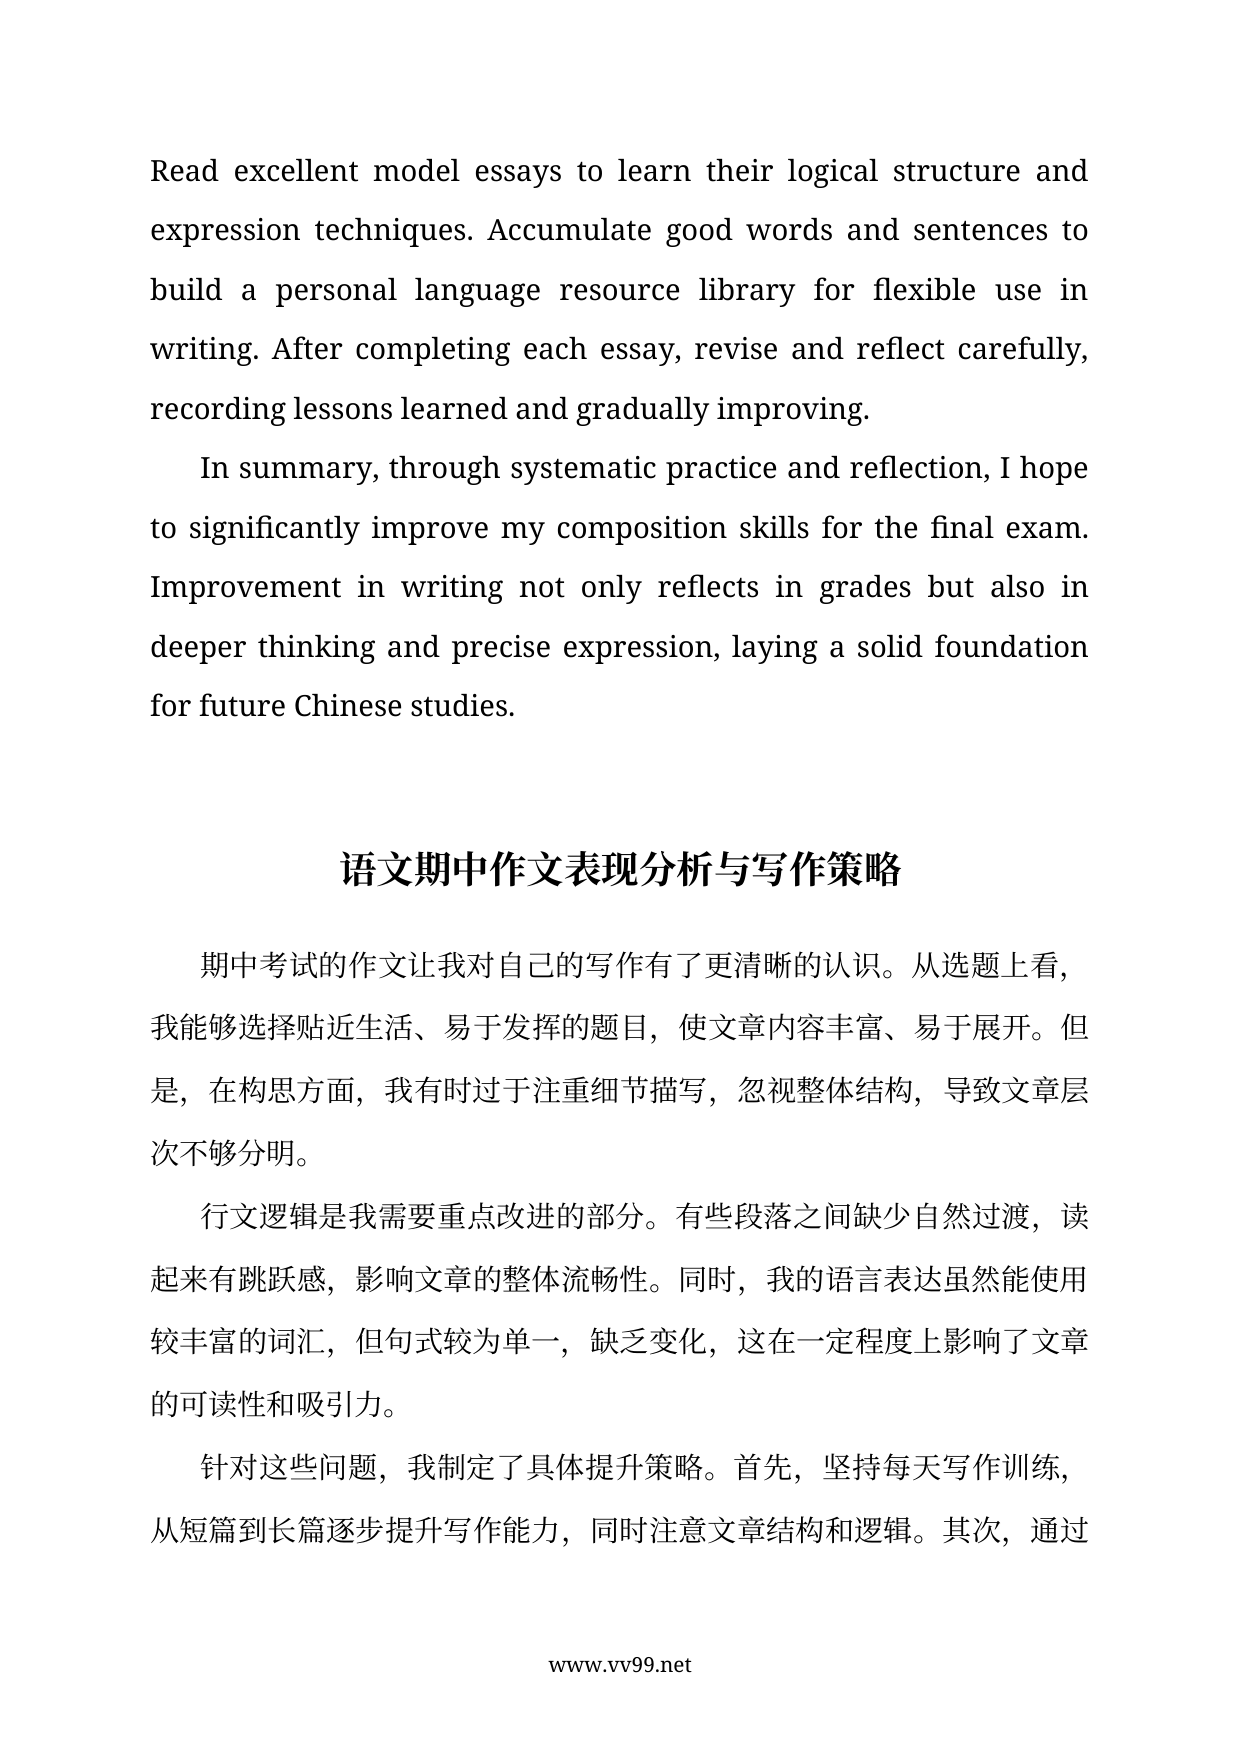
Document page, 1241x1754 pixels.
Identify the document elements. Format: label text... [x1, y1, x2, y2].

text In summary, through systematic practice and reflection, I hope to significantly improve my composition skills for the final exam. Improvement in writing not only reflects in grades but also in deeper thinking and precise expression, laying a solid foundation for future Chinese studies. [150, 447, 1090, 725]
text 行文逻辑是我需要重点改进的部分。有些段落之间缺少自然过渡，读起来有跳跃感，影响文章的整体流畅性。同时，我的语言表达虽然能使用较丰富的词汇，但句式较为单一，缺乏变化，这在一定程度上影响了文章的可读性和吸引力。 [150, 1194, 1090, 1424]
text 期中考试的作文让我对自己的写作有了更清晰的认识。从选题上看，我能够选择贴近生活、易于发挥的题目，使文章内容丰富、易于展开。但是，在构思方面，我有时过于注重细节描写，忽视整体结构，导致文章层次不够分明。 [150, 942, 1090, 1173]
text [150, 1445, 1090, 1549]
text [150, 150, 1090, 428]
subtitle 语文期中作文表现分析与写作策略 [150, 841, 1090, 894]
